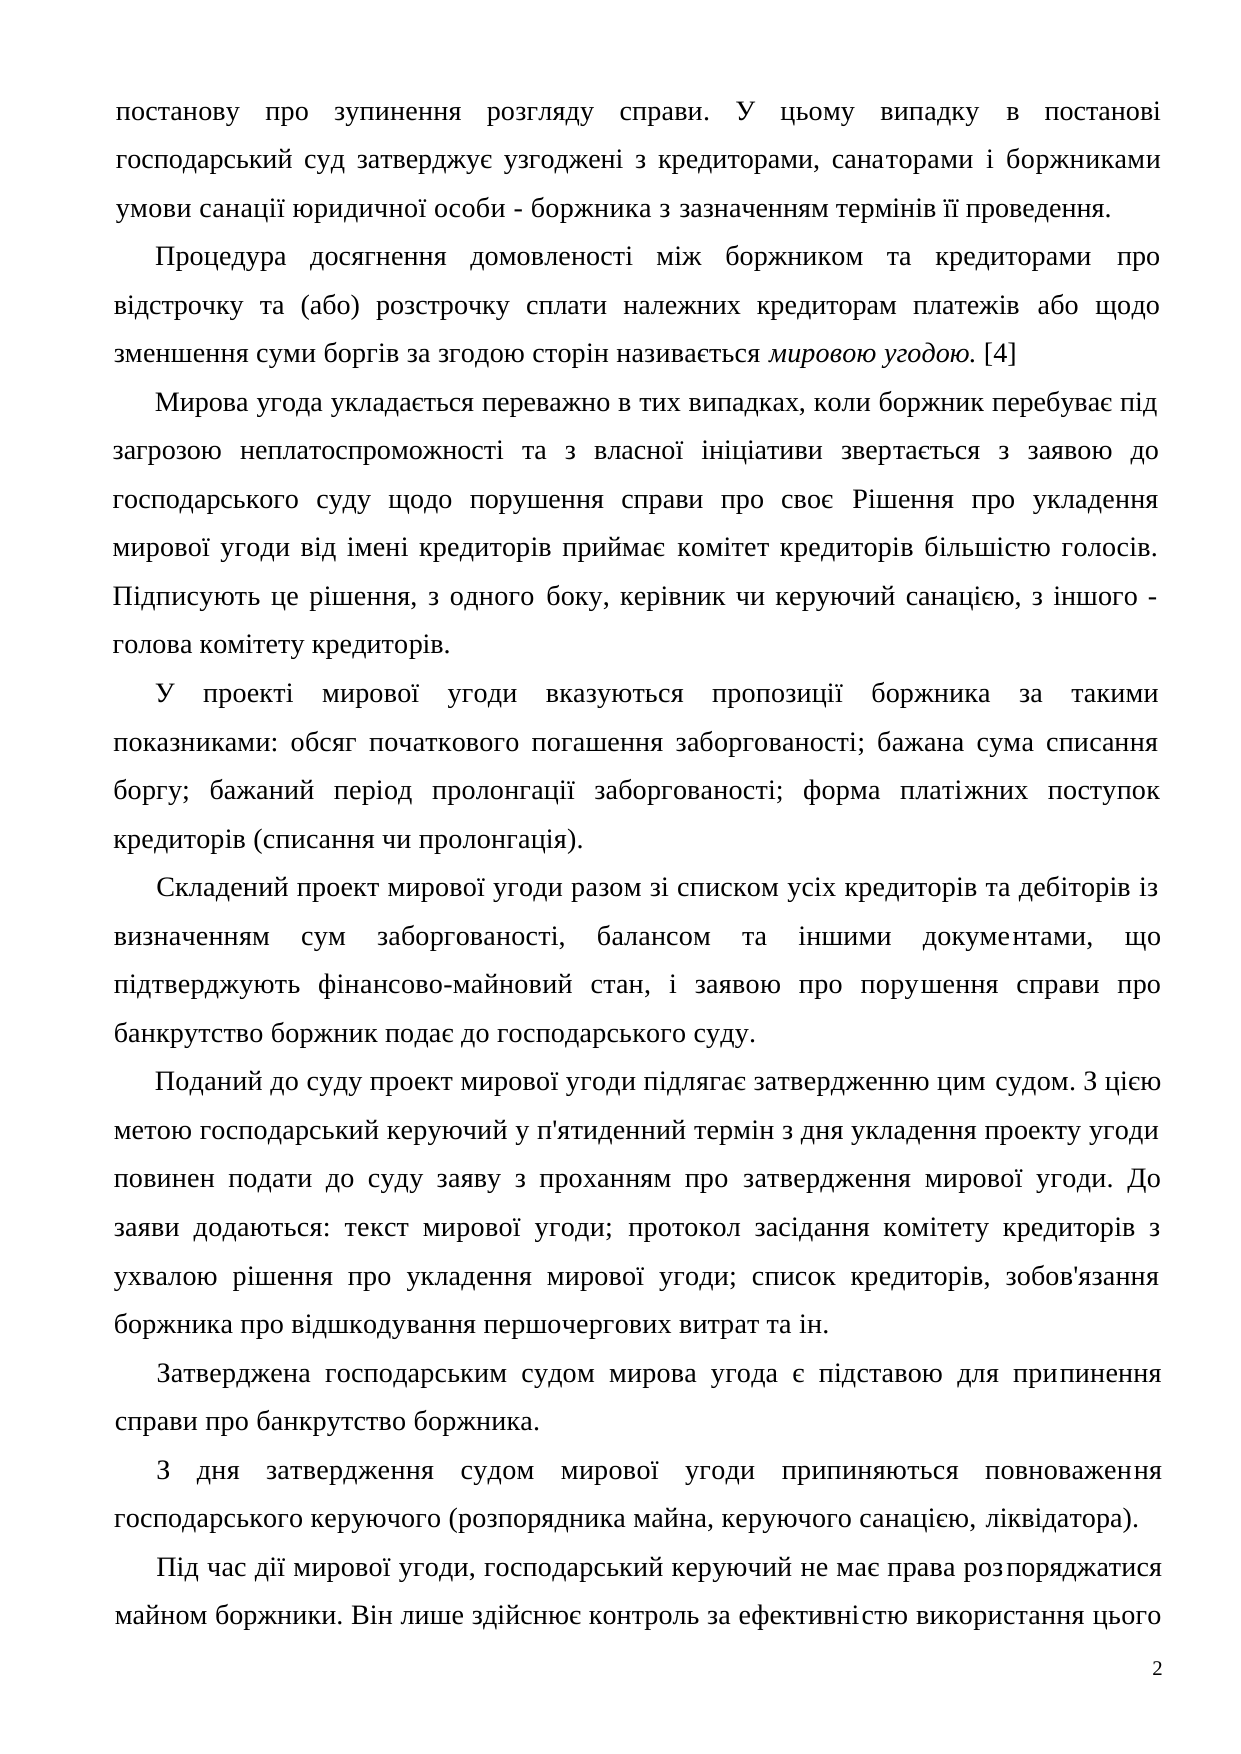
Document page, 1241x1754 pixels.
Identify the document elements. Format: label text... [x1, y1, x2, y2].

text З дня затвердження судом мирової угоди припиняються повноваження господарського керуючого (розпорядника майна, керуючого санацією, ліквідатора). [114, 1453, 1162, 1534]
text Процедура досягнення домовленості між боржником та кредиторами про відстрочку та (або) розстрочку сплати належних кредиторам платежів або щодо зменшення суми боргів за згодою сторін називається мировою угодою. [4] [113, 239, 1160, 369]
text Затверджена господарським судом мирова угода є підставою для припинення справи про банкрутство боржника. [114, 1356, 1161, 1437]
text Мирова угода укладається переважно в тих випадках, коли боржник перебуває під загрозою неплатоспроможності та з власної ініціативи звертається з заявою до господарського суду щодо порушення справи про своє Рішення про укладення мирової угоди від імені кредиторів приймає комітет кредиторів більшістю голосів. Підписують це рішення, з одного боку, керівник чи керуючий санацією, з іншого - голова комітету кредиторів. [112, 385, 1159, 660]
text У проекті мирової угоди вказуються пропозиції боржника за такими показниками: обсяг початкового погашення заборгованості; бажана сума списання боргу; бажаний період пролонгації заборгованості; форма платіжних поступок кредиторів (списання чи пролонгація). [113, 676, 1160, 854]
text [116, 94, 1161, 223]
text Складений проект мирової угоди разом зі списком усіх кредиторів та дебіторів із визначенням сум заборгованості, балансом та іншими документами, що підтверджують фінансово-майновий стан, і заявою про порушення справи про банкрутство боржник подає до господарського суду. [113, 870, 1161, 1048]
text Поданий до суду проект мирової угоди підлягає затвердженню цим судом. З цією метою господарський керуючий у п'ятиденний термін з дня укладення проекту угоди повинен подати до суду заяву з проханням про затвердження мирової угоди. До заяви додаються: текст мирової угоди; протокол засідання комітету кредиторів з ухвалою рішення про укладення мирової угоди; список кредиторів, зобов'язання боржника про відшкодування першочергових витрат та ін. [113, 1064, 1161, 1339]
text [114, 1550, 1162, 1631]
